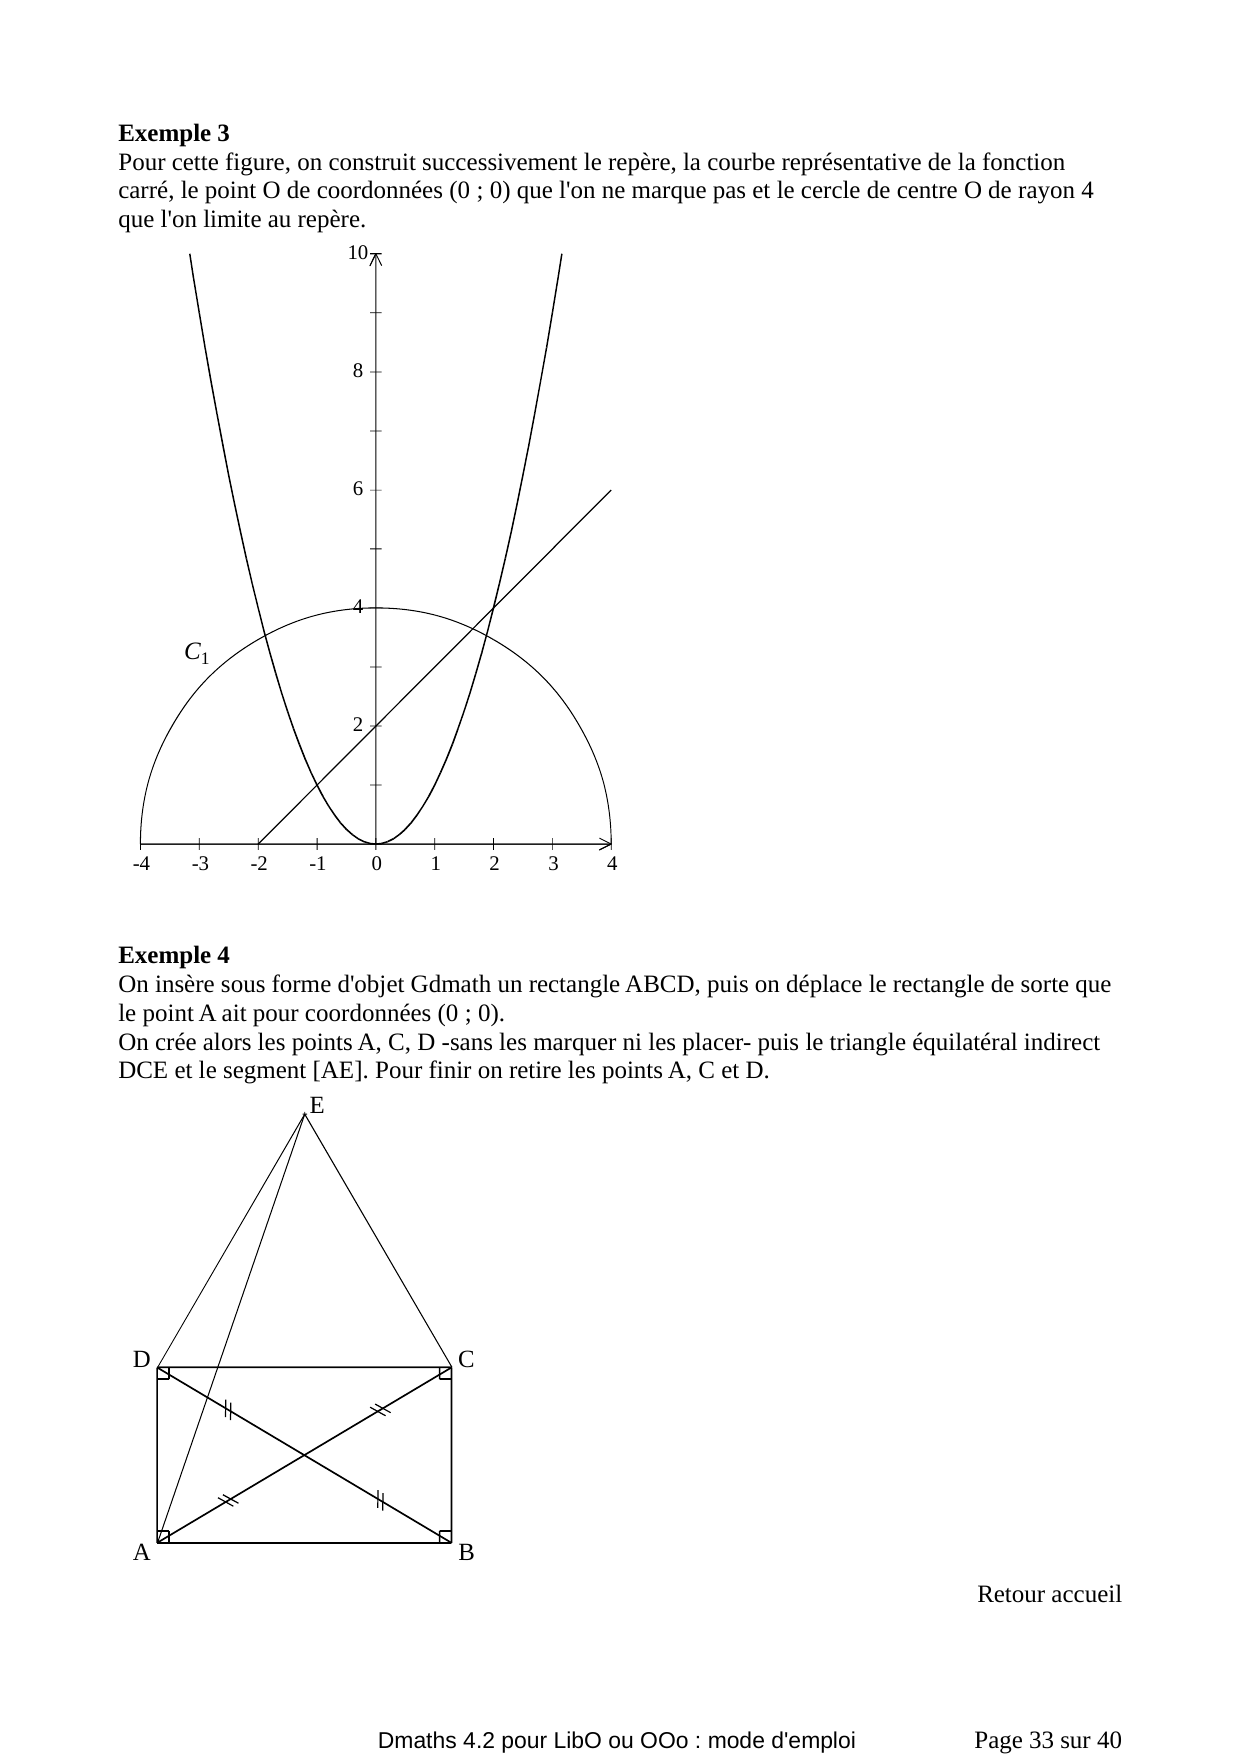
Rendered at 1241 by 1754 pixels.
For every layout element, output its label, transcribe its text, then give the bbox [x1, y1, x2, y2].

text Pour cette figure, on construit successivement le repère, la courbe représentative de la fonction carré, le point O de coordonnées (0 ; 0) que l'on ne marque pas et le cercle de centre O de rayon 4 que l'on limite au repère. [118, 147, 1122, 233]
text Retour accueil [118, 1579, 1122, 1608]
text On insère sous forme d'objet Gdmath un rectangle ABCD, puis on déplace le rectangle de sorte que le point A ait pour coordonnées (0 ; 0). [118, 969, 1122, 1027]
text Exemple 4 [118, 940, 1122, 969]
text Exemple 3 [118, 118, 1122, 147]
text On crée alors les points A, C, D -sans les marquer ni les placer- puis le triangle équilatéral indirect DCE et le segment [AE]. Pour finir on retire les points A, C et D. [118, 1027, 1122, 1084]
